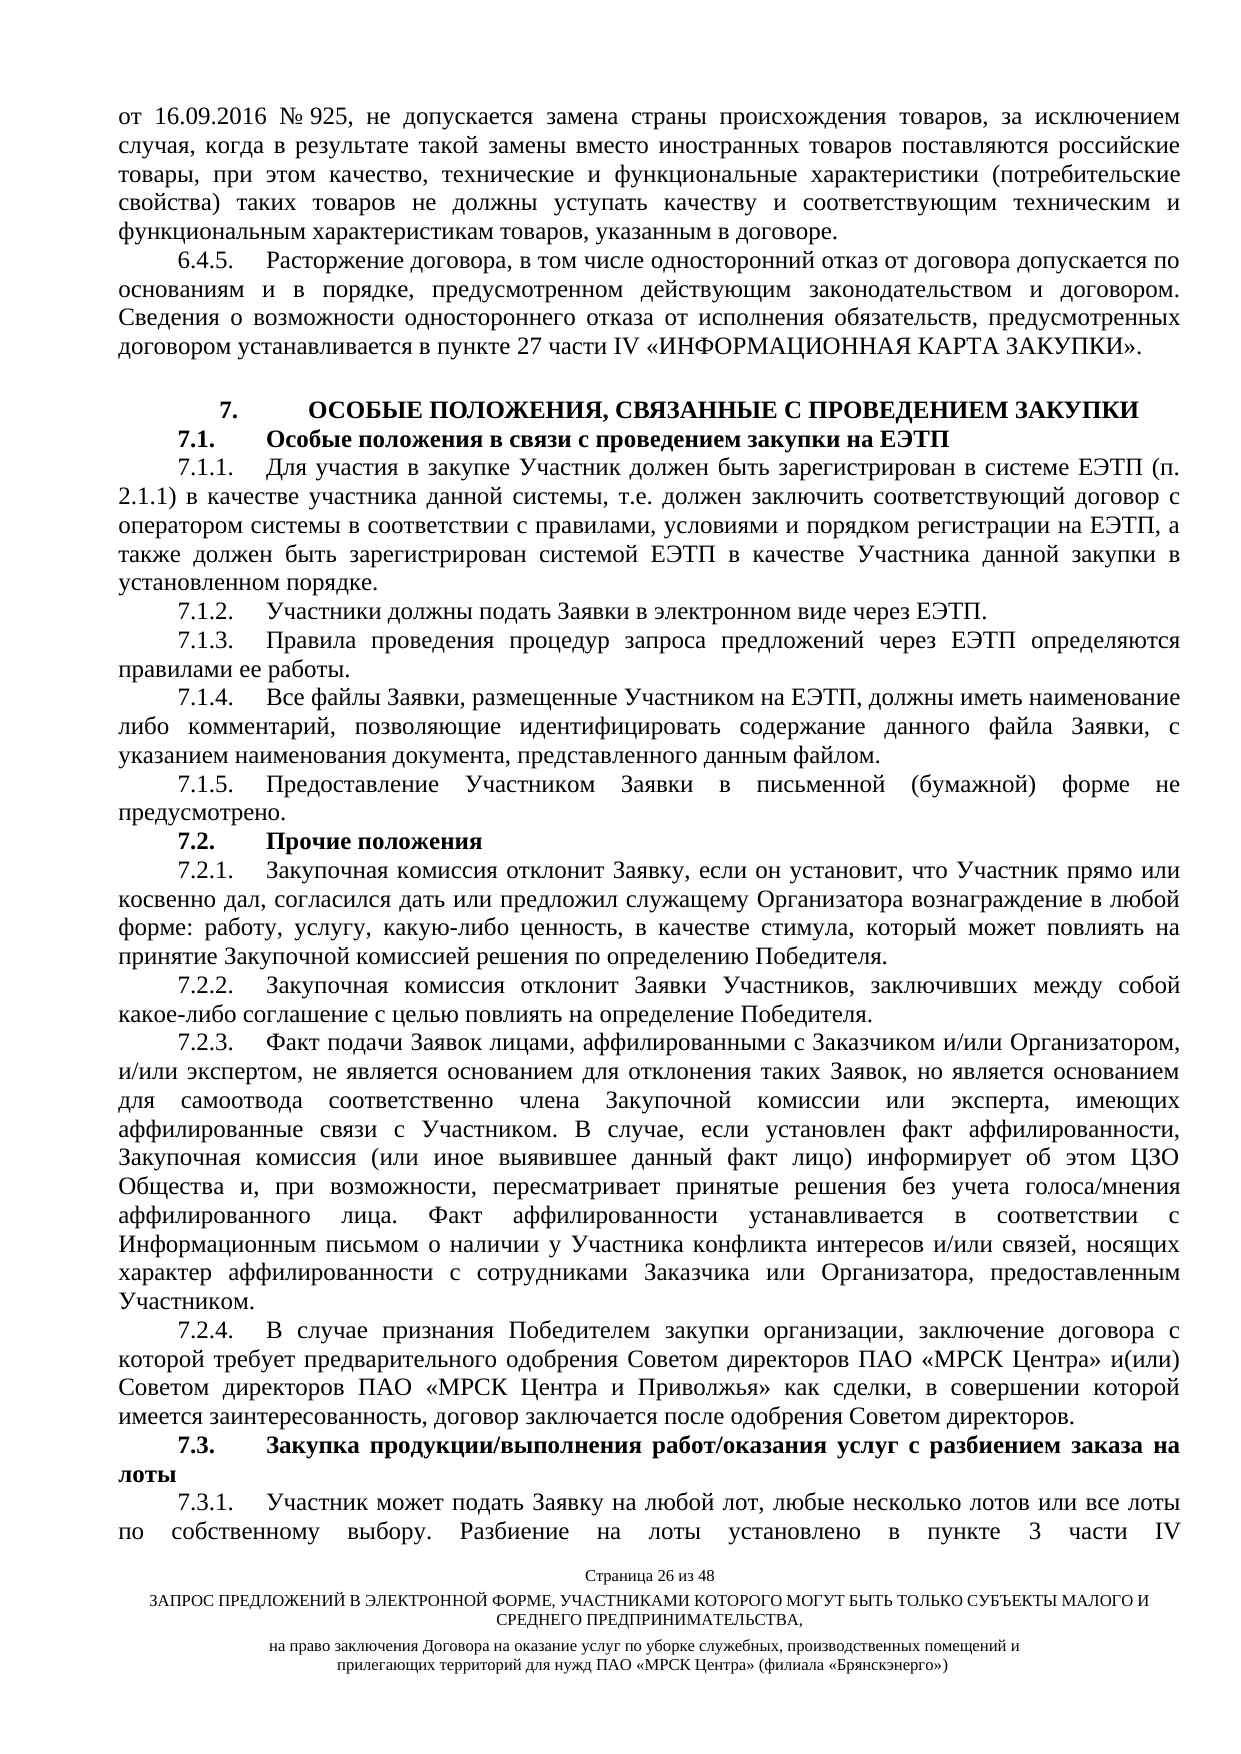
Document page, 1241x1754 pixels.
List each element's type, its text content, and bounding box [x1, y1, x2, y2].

subtitle Закупка продукции/выполнения работ/оказания услуг с разбиением заказа на лоты [118, 1430, 1181, 1487]
subtitle Правила проведения процедур запроса предложений через ЕЭТП определяются правилами ее работы. [118, 625, 1181, 682]
subtitle Особые положения в связи с проведением закупки на ЕЭТП [118, 424, 1181, 452]
subtitle В случае признания Победителем закупки организации, заключение договора с которой требует предварительного одобрения Советом директоров ПАО «МРСК Центра» и(или) Советом директоров ПАО «МРСК Центра и Приволжья» как сделки, в совершении которой имеется заинтересованность, договор заключается после одобрения Советом директоров. [118, 1315, 1181, 1430]
subtitle Участники должны подать Заявки в электронном виде через ЕЭТП. [118, 596, 1181, 625]
subtitle ОСОБЫЕ ПОЛОЖЕНИЯ, СВЯЗАННЫЕ С ПРОВЕДЕНИЕМ ЗАКУПКИ [118, 395, 1181, 424]
subtitle Закупочная комиссия отклонит Заявки Участников, заключивших между собой какое-либо соглашение с целью повлиять на определение Победителя. [118, 970, 1181, 1027]
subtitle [118, 101, 1181, 245]
subtitle Закупочная комиссия отклонит Заявку, если он установит, что Участник прямо или косвенно дал, согласился дать или предложил служащему Организатора вознаграждение в любой форме: работу, услугу, какую-либо ценность, в качестве стимула, который может повлиять на принятие Закупочной комиссией решения по определению Победителя. [118, 855, 1181, 970]
subtitle Прочие положения [118, 826, 1181, 855]
subtitle Все файлы Заявки, размещенные Участником на ЕЭТП, должны иметь наименование либо комментарий, позволяющие идентифицировать содержание данного файла Заявки, с указанием наименования документа, представленного данным файлом. [118, 682, 1181, 769]
subtitle Для участия в закупке Участник должен быть зарегистрирован в системе ЕЭТП (п. 2.1.1) в качестве участника данной системы, т.е. должен заключить соответствующий договор с оператором системы в соответствии с правилами, условиями и порядком регистрации на ЕЭТП, а также должен быть зарегистрирован системой ЕЭТП в качестве Участника данной закупки в установленном порядке. [118, 452, 1181, 596]
subtitle Расторжение договора, в том числе односторонний отказ от договора допускается по основаниям и в порядке, предусмотренном действующим законодательством и договором. Сведения о возможности одностороннего отказа от исполнения обязательств, предусмотренных договором устанавливается в пункте 27 части IV «ИНФОРМАЦИОННАЯ КАРТА ЗАКУПКИ». [118, 245, 1181, 360]
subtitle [118, 1487, 1181, 1545]
subtitle Предоставление Участником Заявки в письменной (бумажной) форме не предусмотрено. [118, 769, 1181, 826]
subtitle Факт подачи Заявок лицами, аффилированными с Заказчиком и/или Организатором, и/или экспертом, не является основанием для отклонения таких Заявок, но является основанием для самоотвода соответственно члена Закупочной комиссии или эксперта, имеющих аффилированные связи с Участником. В случае, если установлен факт аффилированности, Закупочная комиссия (или иное выявившее данный факт лицо) информирует об этом ЦЗО Общества и, при возможности, пересматривает принятые решения без учета голоса/мнения аффилированного лица. Факт аффилированности устанавливается в соответствии с Информационным письмом о наличии у Участника конфликта интересов и/или связей, носящих характер аффилированности с сотрудниками Заказчика или Организатора, предоставленным Участником. [118, 1027, 1181, 1315]
